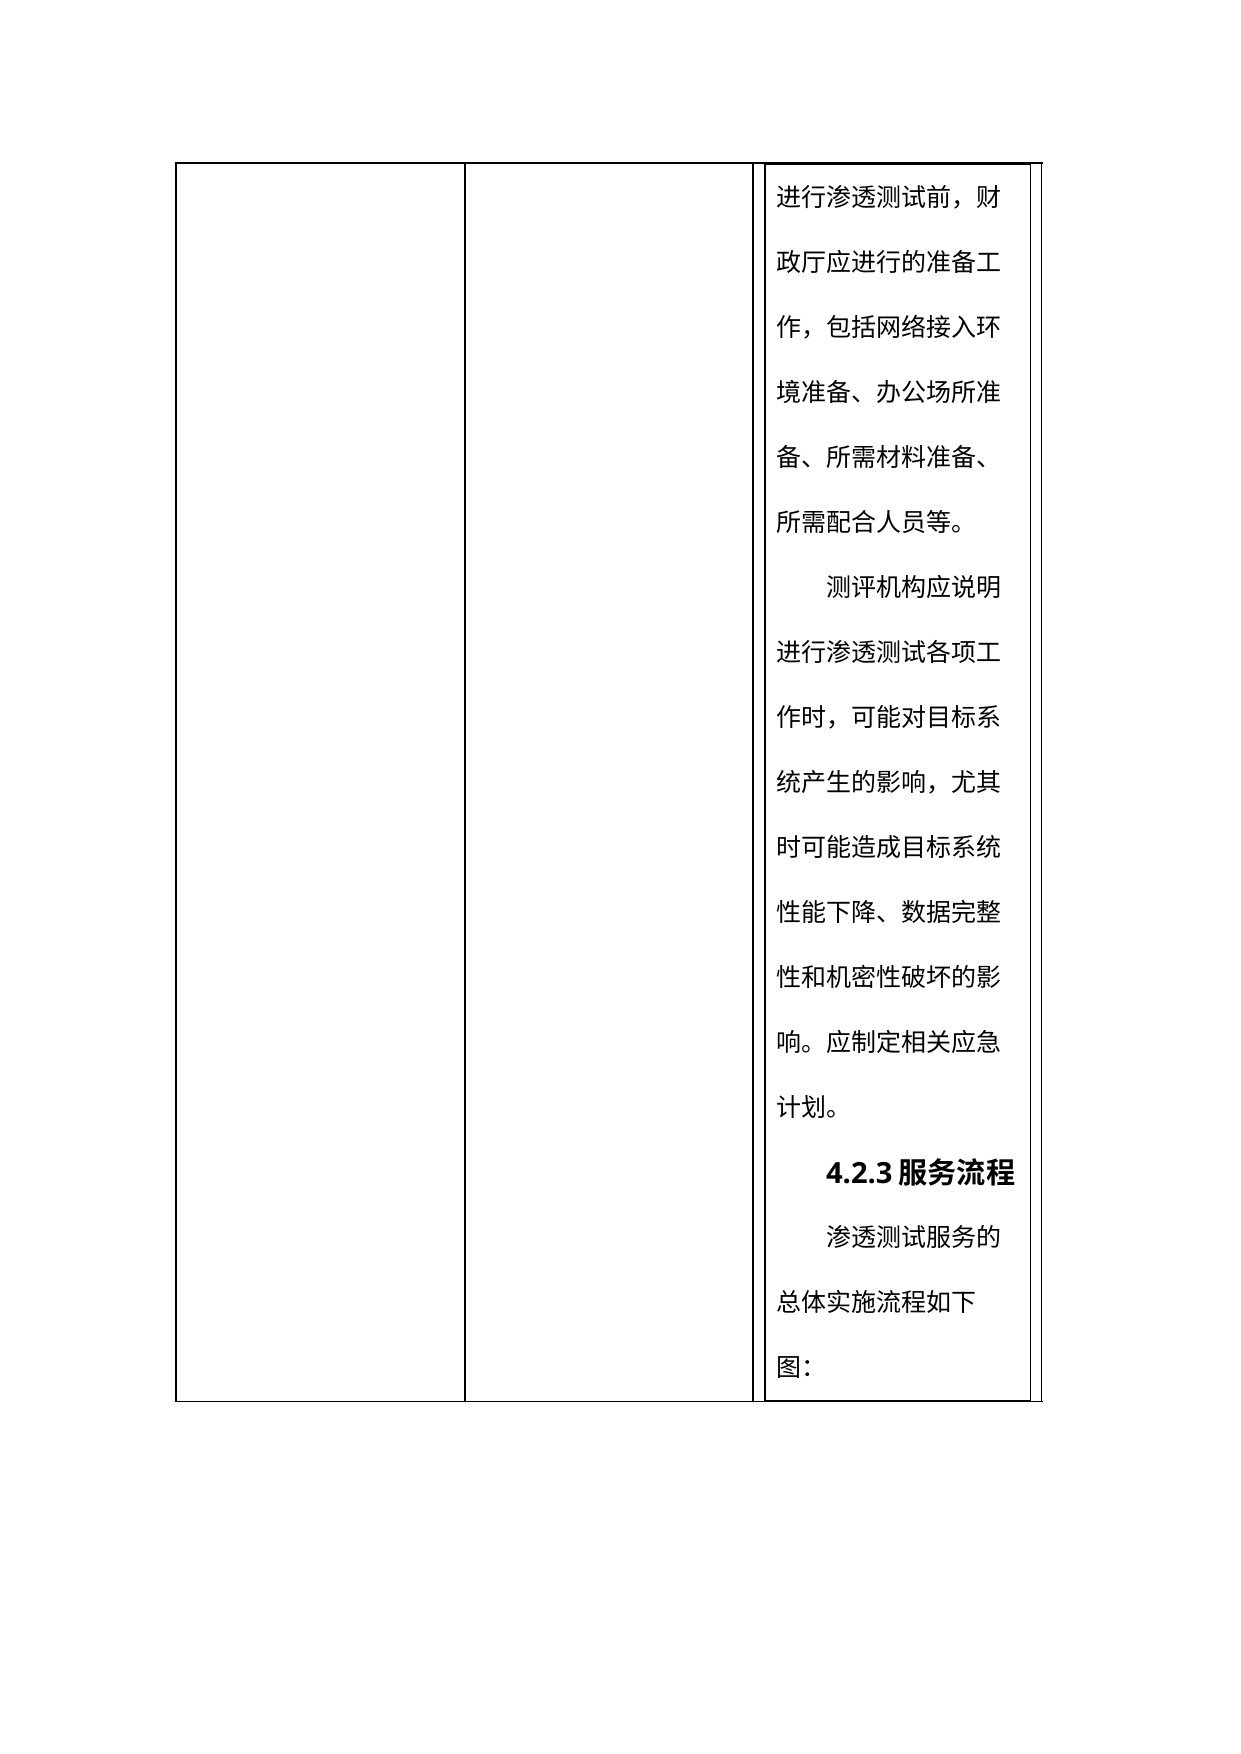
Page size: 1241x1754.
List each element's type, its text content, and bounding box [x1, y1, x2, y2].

table_cell [1031, 164, 1041, 1401]
table_cell 1 [177, 164, 464, 1401]
table_cell [754, 164, 764, 1401]
table_cell [766, 165, 1030, 1400]
table_cell [466, 164, 752, 1401]
